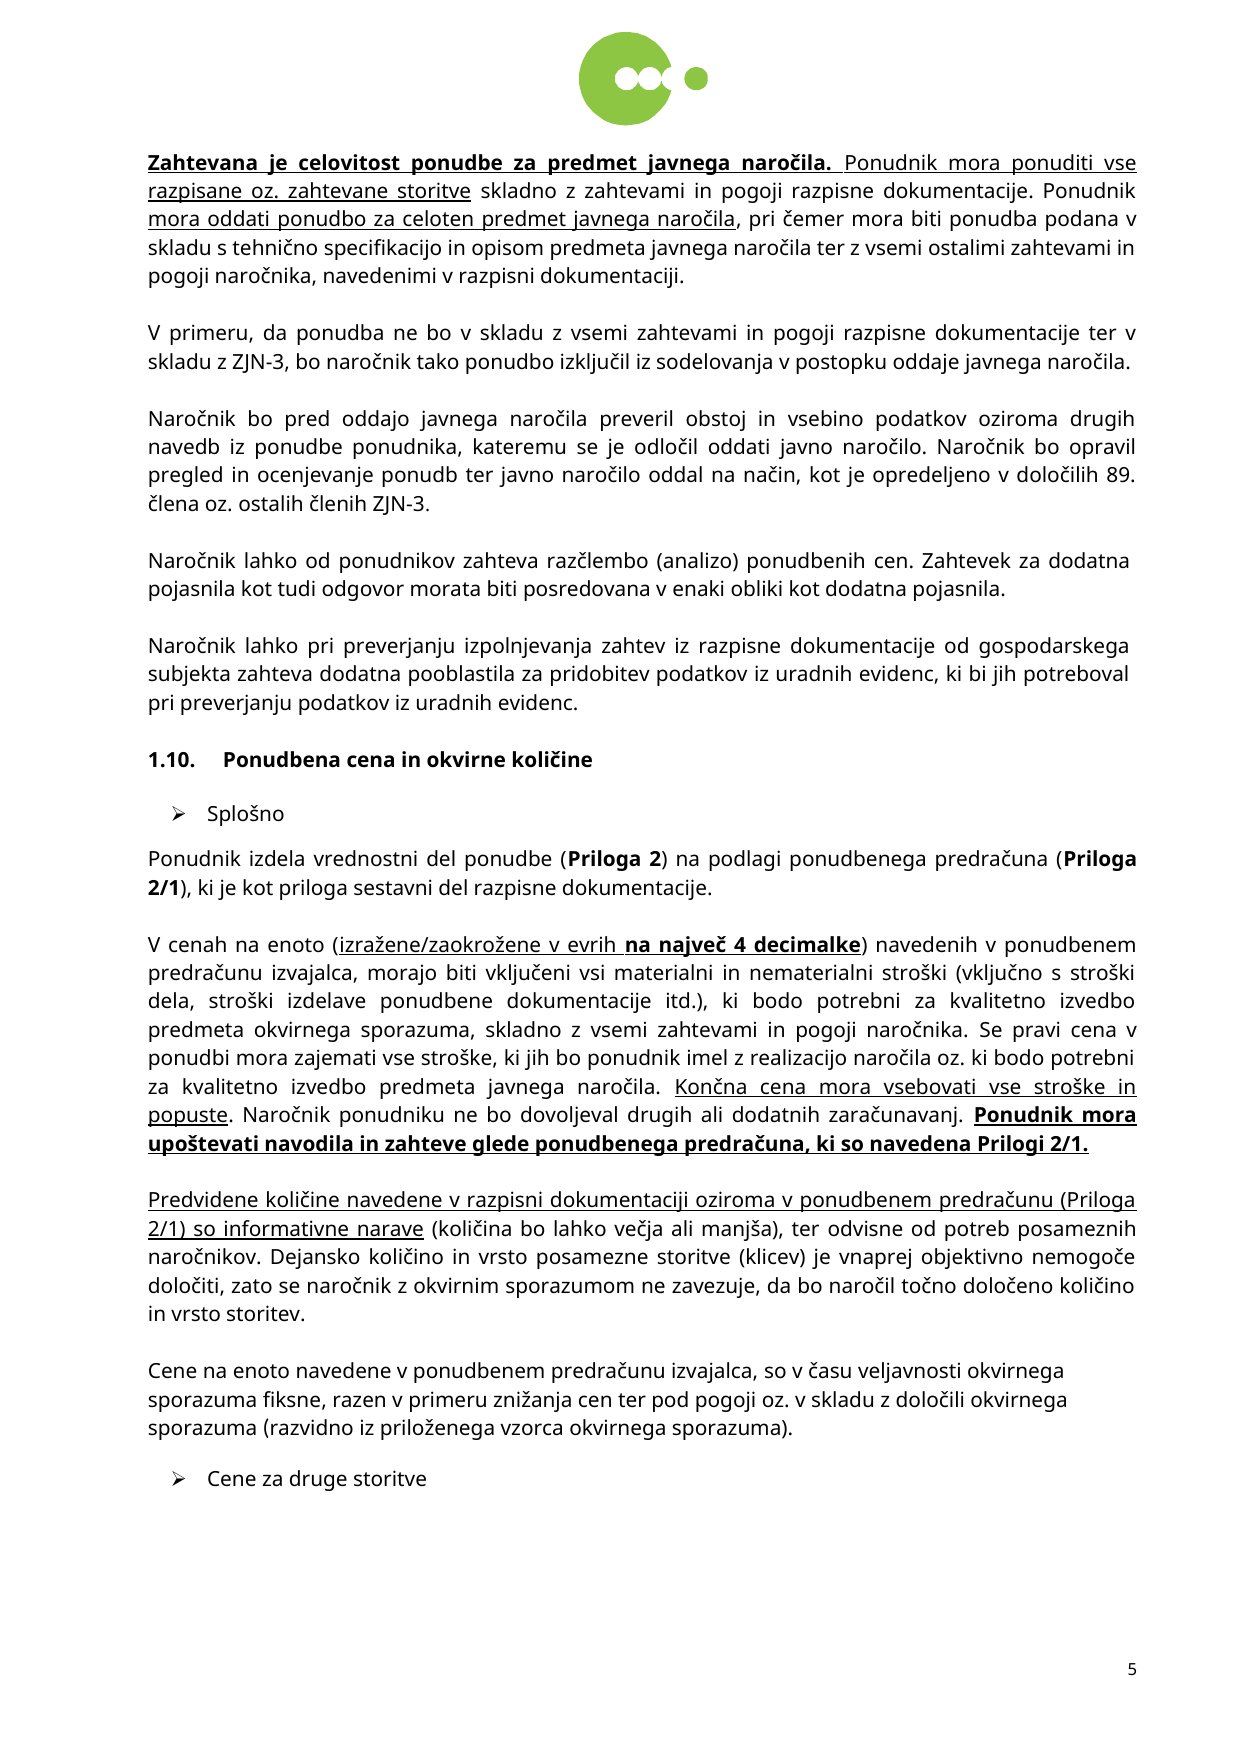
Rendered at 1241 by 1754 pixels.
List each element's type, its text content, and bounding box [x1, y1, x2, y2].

text V primeru, da ponudba ne bo v skladu z vsemi zahtevami in pogoji razpisne dokumentacije ter v skladu z ZJN-3, bo naročnik tako ponudbo izključil iz sodelovanja v postopku oddaje javnega naročila. [148, 318, 1137, 375]
text Cene na enoto navedene v ponudbenem predračunu izvajalca, so v času veljavnosti okvirnega sporazuma fiksne, razen v primeru znižanja cen ter pod pogoji oz. v skladu z določili okvirnega sporazuma (razvidno iz priloženega vzorca okvirnega sporazuma). [148, 1356, 1137, 1442]
list Splošno [170, 799, 1137, 827]
text V cenah na enoto (izražene/zaokrožene v evrih na največ 4 decimalke) navedenih v ponudbenem predračunu izvajalca, morajo biti vključeni vsi materialni in nematerialni stroški (vključno s stroški dela, stroški izdelave ponudbene dokumentacije itd.), ki bodo potrebni za kvalitetno izvedbo predmeta okvirnega sporazuma, skladno z vsemi zahtevami in pogoji naročnika. Se pravi cena v ponudbi mora zajemati vse stroške, ki jih bo ponudnik imel z realizacijo naročila oz. ki bodo potrebni za kvalitetno izvedbo predmeta javnega naročila. Končna cena mora vsebovati vse stroške in popuste. Naročnik ponudniku ne bo dovoljeval drugih ali dodatnih zaračunavanj. Ponudnik mora upoštevati navodila in zahteve glede ponudbenega predračuna, ki so navedena Prilogi 2/1. [148, 930, 1137, 1157]
text Naročnik bo pred oddajo javnega naročila preveril obstoj in vsebino podatkov oziroma drugih navedb iz ponudbe ponudnika, kateremu se je odločil oddati javno naročilo. Naročnik bo opravil pregled in ocenjevanje ponudb ter javno naročilo oddal na način, kot je opredeljeno v določilih 89. člena oz. ostalih členih ZJN-3. [148, 404, 1137, 517]
list Cene za druge storitve [170, 1464, 1137, 1493]
text Naročnik lahko od ponudnikov zahteva razčlembo (analizo) ponudbenih cen. Zahtevek za dodatna pojasnila kot tudi odgovor morata biti posredovana v enaki obliki kot dodatna pojasnila. [148, 546, 1131, 603]
text Predvidene količine navedene v razpisni dokumentaciji oziroma v ponudbenem predračunu (Priloga 2/1) so informativne narave (količina bo lahko večja ali manjša), ter odvisne od potreb posameznih naročnikov. Dejansko količino in vrsto posamezne storitve (klicev) je vnaprej objektivno nemogoče določiti, zato se naročnik z okvirnim sporazumom ne zavezuje, da bo naročil točno določeno količino in vrsto storitev. [148, 1211, 1137, 1328]
text Ponudnik izdela vrednostni del ponudbe (Priloga 2) na podlagi ponudbenega predračuna (Priloga 2/1), ki je kot priloga sestavni del razpisne dokumentacije. [148, 844, 1137, 901]
list Ponudbena cena in okvirne količine [148, 745, 1137, 773]
text Naročnik lahko pri preverjanju izpolnjevanja zahtev iz razpisne dokumentacije od gospodarskega subjekta zahteva dodatna pooblastila za pridobitev podatkov iz uradnih evidenc, ki bi jih potreboval pri preverjanju podatkov iz uradnih evidenc. [148, 631, 1131, 716]
text Zahtevana je celovitost ponudbe za predmet javnega naročila. Ponudnik mora ponuditi vse razpisane oz. zahtevane storitve skladno z zahtevami in pogoji razpisne dokumentacije. Ponudnik mora oddati ponudbo za celoten predmet javnega naročila, pri čemer mora biti ponudba podana v skladu s tehnično specifikacijo in opisom predmeta javnega naročila ter z vsemi ostalimi zahtevami in pogoji naročnika, navedenimi v razpisni dokumentaciji. [148, 148, 1137, 290]
